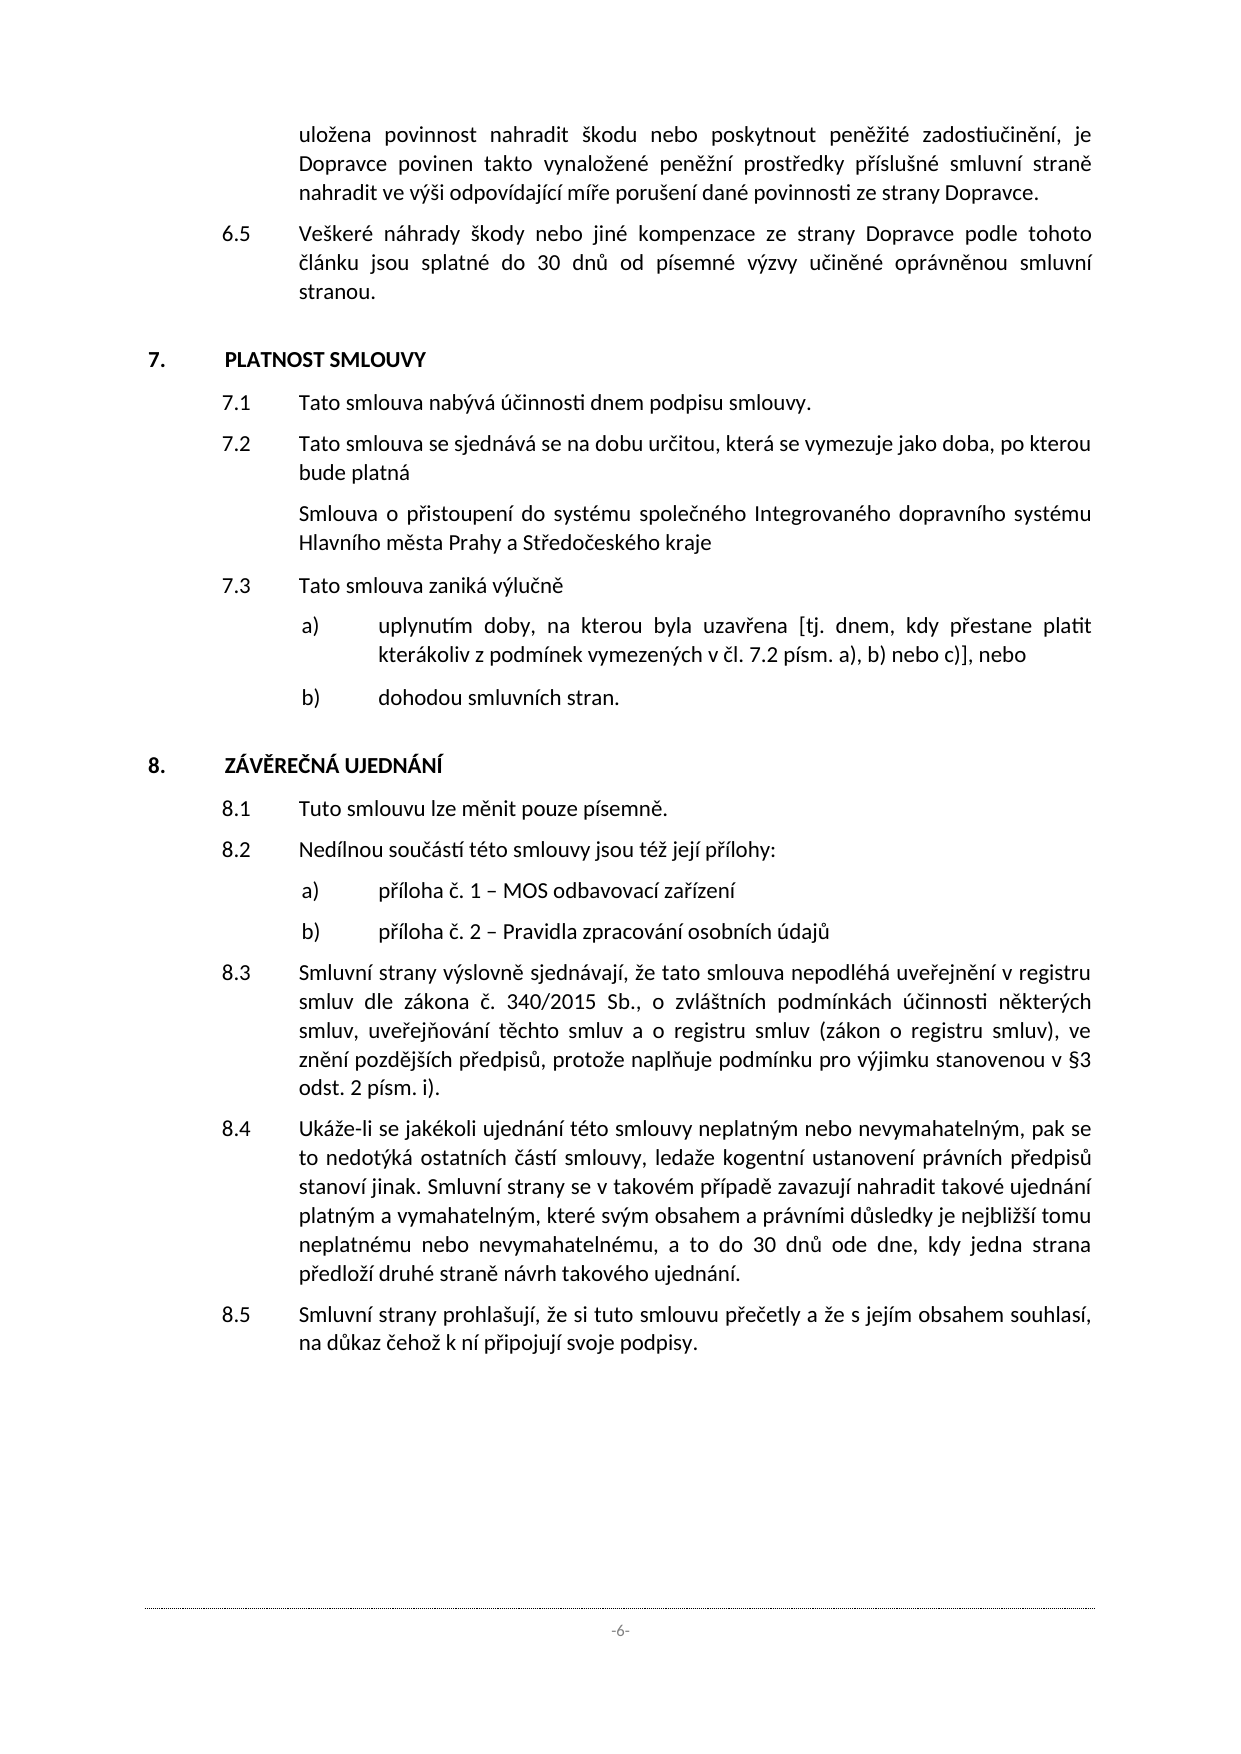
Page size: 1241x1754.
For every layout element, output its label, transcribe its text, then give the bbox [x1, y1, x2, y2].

text uložena povinnost nahradit škodu nebo poskytnout peněžité zadostiučinění, je Dopravce povinen takto vynaložené peněžní prostředky příslušné smluvní straně nahradit ve výši odpovídající míře porušení dané povinnosti ze strany Dopravce. [298, 121, 1093, 206]
list Smluvní strany prohlašují, že si tuto smlouvu přečetly a že s jejím obsahem souhlasí, na důkaz čehož k ní připojují svoje podpisy. [222, 1300, 1093, 1357]
list Tato smlouva se sjednává se na dobu určitou, která se vymezuje jako doba, po kterou bude platná [222, 429, 1093, 486]
list PLATNOST SMLOUVY [148, 345, 1093, 373]
text Smlouva o přistoupení do systému společného Integrovaného dopravního systému Hlavního města Prahy a Středočeského kraje [298, 499, 1093, 556]
list Nedílnou součástí této smlouvy jsou též její přílohy: [222, 835, 1093, 863]
list ZÁVĚREČNÁ UJEDNÁNÍ [148, 751, 1093, 779]
list dohodou smluvních stran. [301, 683, 1093, 712]
list příloha č. 1 – MOS odbavovací zařízení [301, 876, 1093, 904]
list Tato smlouva zaniká výlučně [222, 571, 1093, 599]
list Tuto smlouvu lze měnit pouze písemně. [222, 794, 1093, 822]
list příloha č. 2 – Pravidla zpracování osobních údajů [301, 917, 1093, 945]
list Tato smlouva nabývá účinnosti dnem podpisu smlouvy. [222, 388, 1093, 416]
list Veškeré náhrady škody nebo jiné kompenzace ze strany Dopravce podle tohoto článku jsou splatné do 30 dnů od písemné výzvy učiněné oprávněnou smluvní stranou. [222, 219, 1093, 305]
list uplynutím doby, na kterou byla uzavřena [tj. dnem, kdy přestane platit kterákoliv z podmínek vymezených v čl. 7.2 písm. a), b) nebo c)], nebo [301, 612, 1093, 668]
list Ukáže-li se jakékoli ujednání této smlouvy neplatným nebo nevymahatelným, pak se to nedotýká ostatních částí smlouvy, ledaže kogentní ustanovení právních předpisů stanoví jinak. Smluvní strany se v takovém případě zavazují nahradit takové ujednání platným a vymahatelným, které svým obsahem a právními důsledky je nejbližší tomu neplatnému nebo nevymahatelnému, a to do 30 dnů ode dne, kdy jedna strana předloží druhé straně návrh takového ujednání. [222, 1114, 1093, 1287]
list Smluvní strany výslovně sjednávají, že tato smlouva nepodléhá uveřejnění v registru smluv dle zákona č. 340/2015 Sb., o zvláštních podmínkách účinnosti některých smluv, uveřejňování těchto smluv a o registru smluv (zákon o registru smluv), ve znění pozdějších předpisů, protože naplňuje podmínku pro výjimku stanovenou v §3 odst. 2 písm. i). [222, 958, 1093, 1102]
